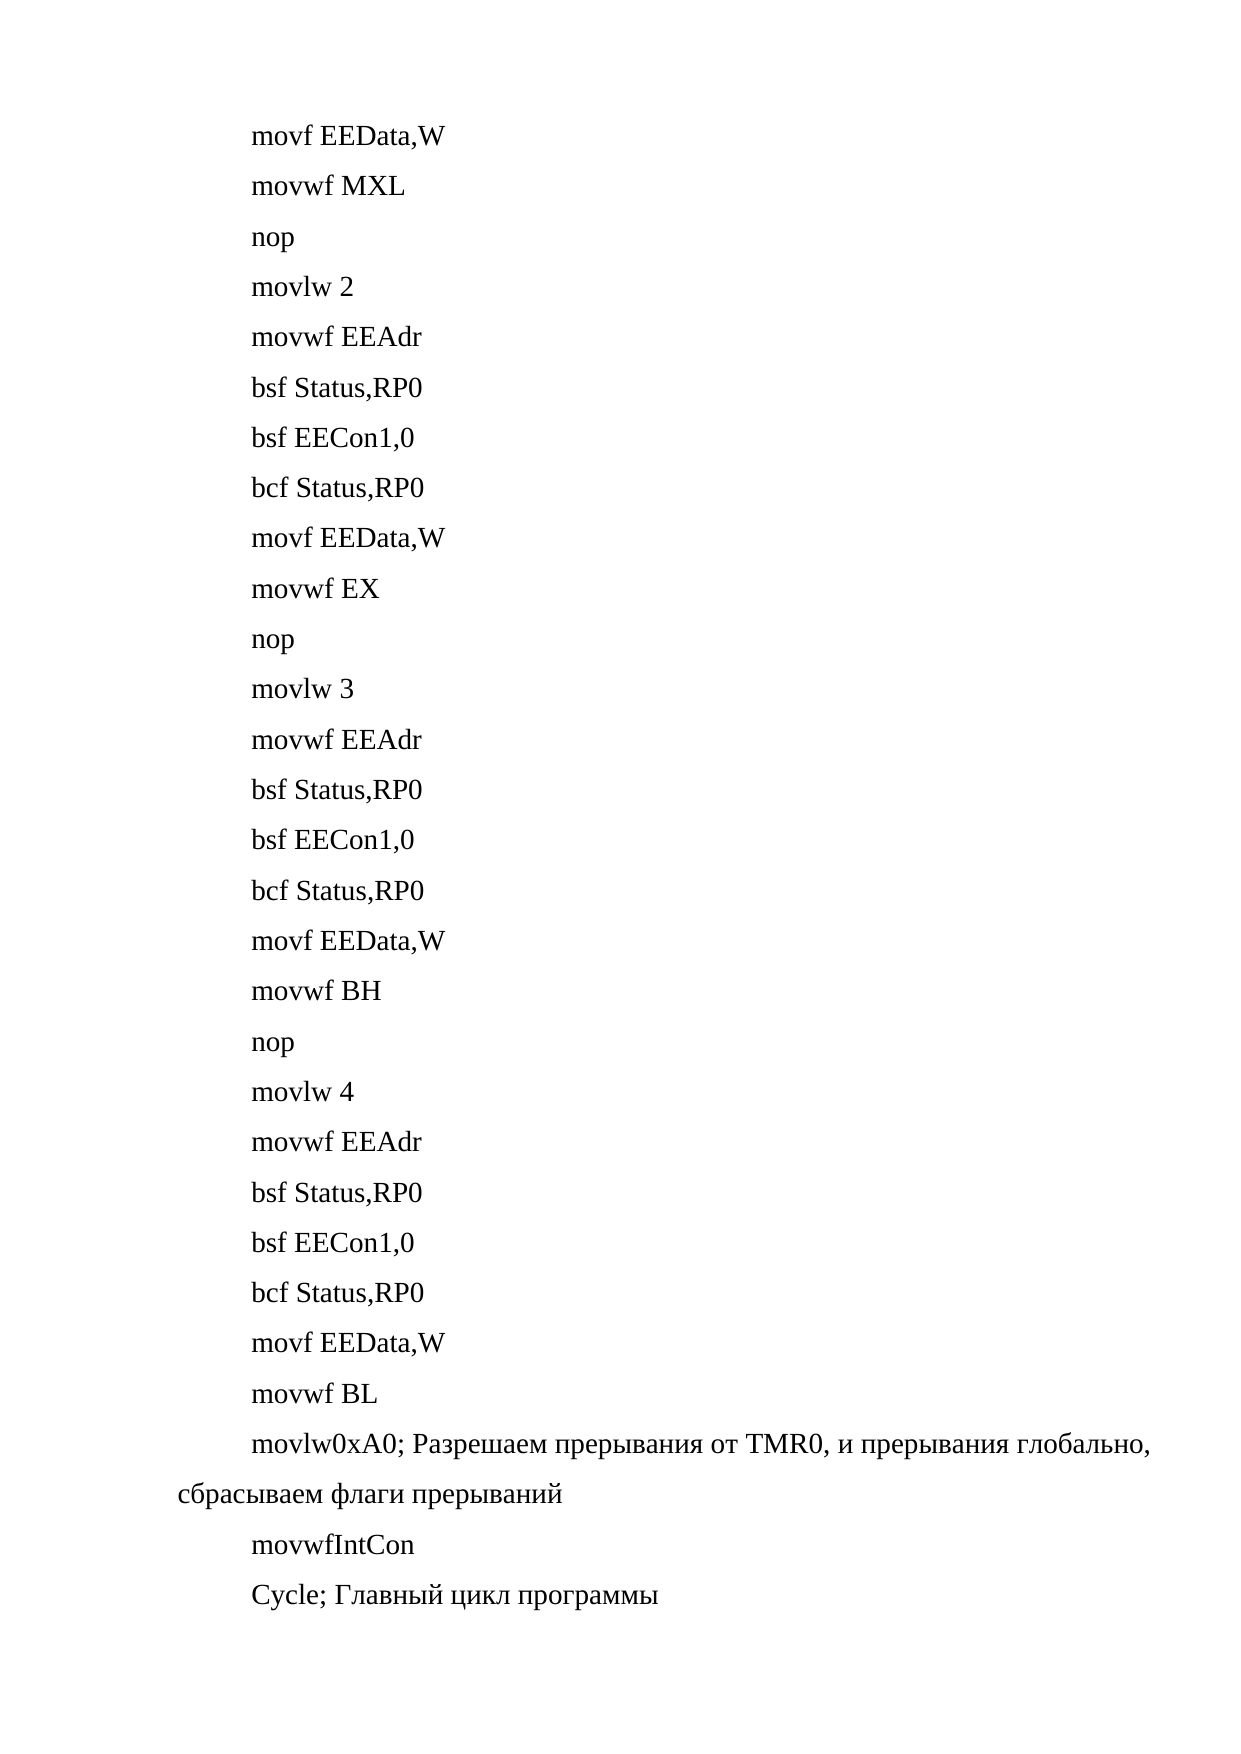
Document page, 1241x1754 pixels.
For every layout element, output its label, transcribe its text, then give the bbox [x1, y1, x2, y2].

text movf EEData,W [177, 521, 1152, 554]
text movwf EX [177, 571, 1152, 604]
text movlw0xA0; Разрешаем прерывания от TMR0, и прерывания глобально, сбрасываем флаги прерываний [177, 1426, 1152, 1510]
text bsf Status,RP0 [177, 370, 1152, 403]
text movlw 2 [177, 269, 1152, 303]
text bcf Status,RP0 [177, 1275, 1152, 1309]
text Cycle; Главный цикл программы [177, 1577, 1152, 1611]
text movf EEData,W [177, 923, 1152, 957]
text movlw 4 [177, 1074, 1152, 1108]
text nop [177, 621, 1152, 655]
text movwf EEAdr [177, 1124, 1152, 1158]
text movwfIntCon [177, 1527, 1152, 1560]
text movf EEData,W [177, 1326, 1152, 1359]
text movwf EEAdr [177, 722, 1152, 755]
text bsf Status,RP0 [177, 1175, 1152, 1208]
text movwf MXL [177, 168, 1152, 202]
text bsf Status,RP0 [177, 772, 1152, 806]
text nop [177, 219, 1152, 252]
text bsf EECon1,0 [177, 1225, 1152, 1258]
text bsf EECon1,0 [177, 420, 1152, 453]
text movwf EEAdr [177, 319, 1152, 353]
text movf EEData,W [177, 118, 1152, 152]
text bsf EECon1,0 [177, 822, 1152, 856]
text bcf Status,RP0 [177, 873, 1152, 906]
text movlw 3 [177, 672, 1152, 705]
text movwf BH [177, 973, 1152, 1007]
text bcf Status,RP0 [177, 470, 1152, 504]
text movwf BL [177, 1376, 1152, 1409]
text nop [177, 1024, 1152, 1057]
